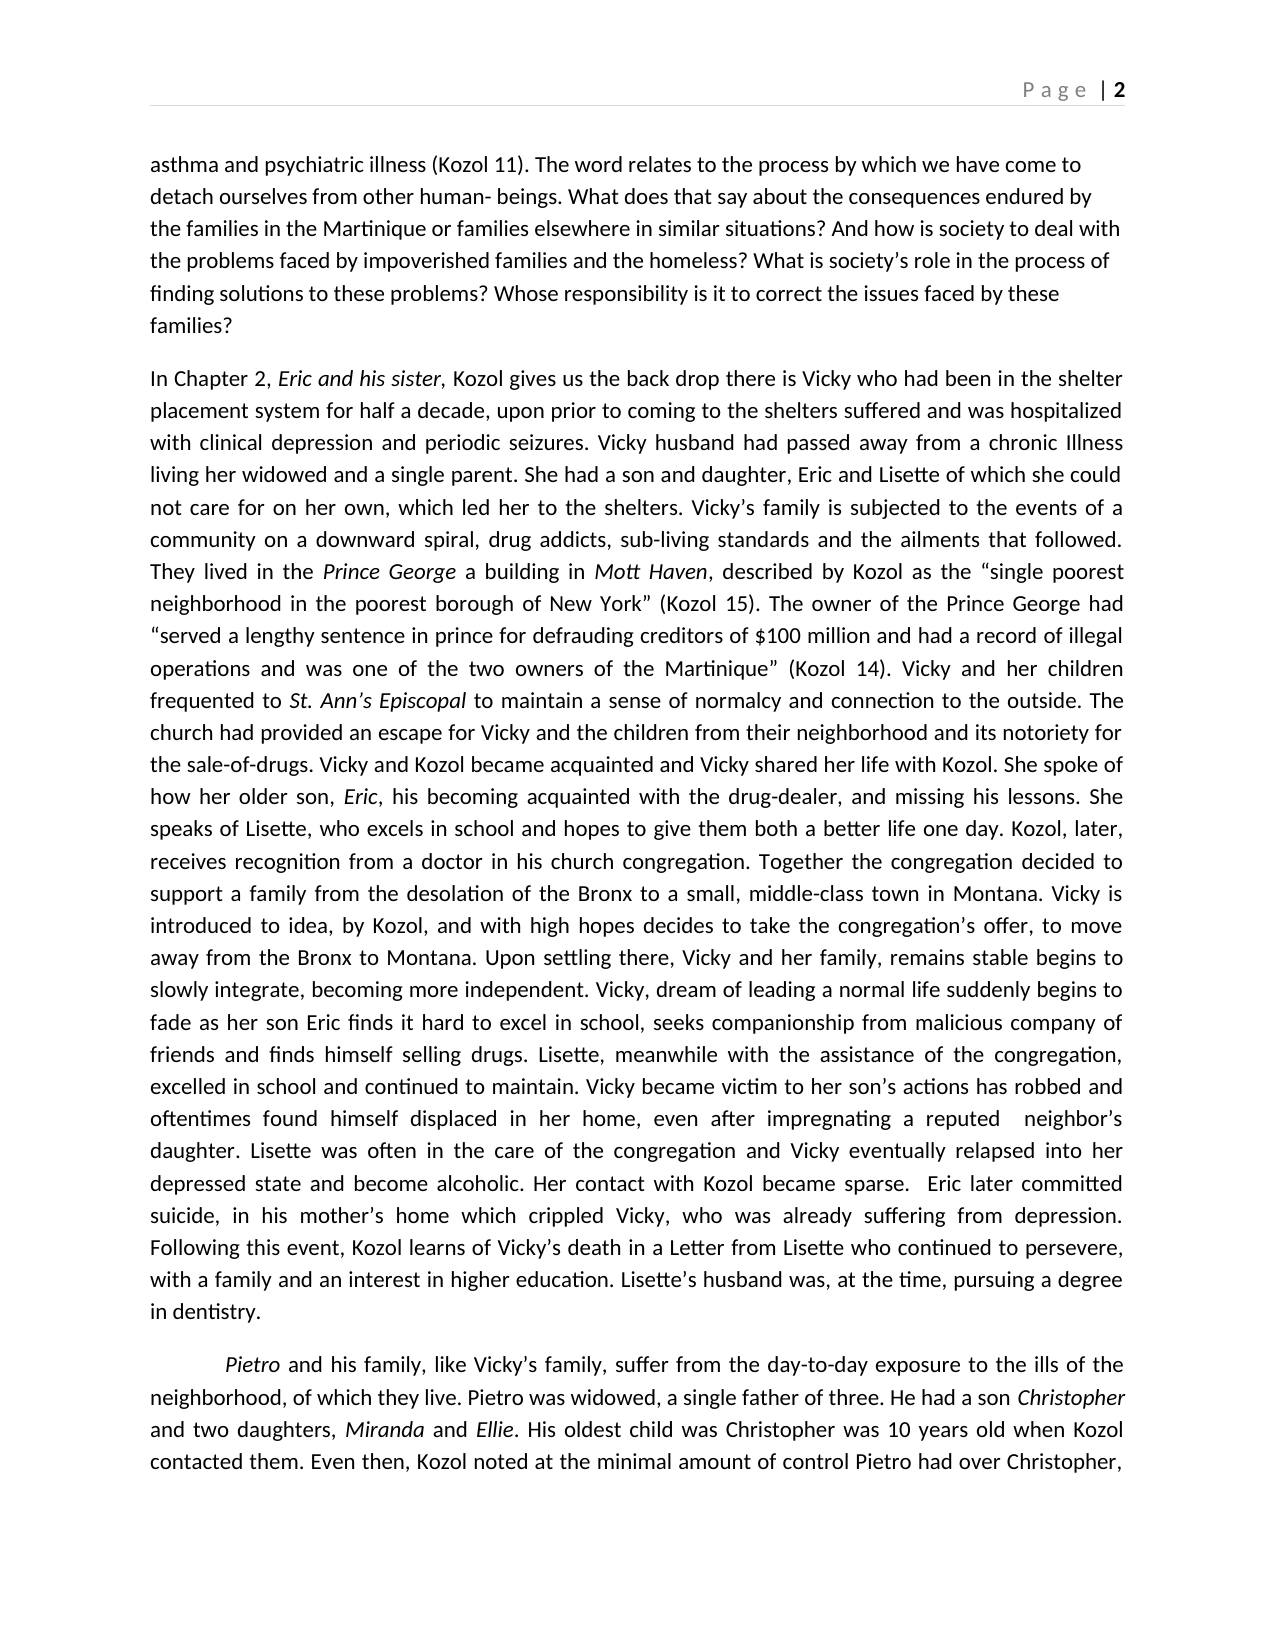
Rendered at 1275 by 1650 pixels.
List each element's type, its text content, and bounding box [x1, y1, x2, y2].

text In Chapter 2, Eric and his sister, Kozol gives us the back drop there is Vicky who had been in the shelter placement system for half a decade, upon prior to coming to the shelters suffered and was hospitalized with clinical depression and periodic seizures. Vicky husband had passed away from a chronic Illness living her widowed and a single parent. She had a son and daughter, Eric and Lisette of which she could not care for on her own, which led her to the shelters. Vicky’s family is subjected to the events of a community on a downward spiral, drug addicts, sub-living standards and the ailments that followed. They lived in the Prince George a building in Mott Haven, described by Kozol as the “single poorest neighborhood in the poorest borough of New York” (Kozol 15). The owner of the Prince George had “served a lengthy sentence in prince for defrauding creditors of $100 million and had a record of illegal operations and was one of the two owners of the Martinique” (Kozol 14). Vicky and her children frequented to St. Ann’s Episcopal to maintain a sense of normalcy and connection to the outside. The church had provided an escape for Vicky and the children from their neighborhood and its notoriety for the sale-of-drugs. Vicky and Kozol became acquainted and Vicky shared her life with Kozol. She spoke of how her older son, Eric, his becoming acquainted with the drug-dealer, and missing his lessons. She speaks of Lisette, who excels in school and hopes to give them both a better life one day. Kozol, later, receives recognition from a doctor in his church congregation. Together the congregation decided to support a family from the desolation of the Bronx to a small, middle-class town in Montana. Vicky is introduced to idea, by Kozol, and with high hopes decides to take the congregation’s offer, to move away from the Bronx to Montana. Upon settling there, Vicky and her family, remains stable begins to slowly integrate, becoming more independent. Vicky, dream of leading a normal life suddenly begins to fade as her son Eric finds it hard to excel in school, seeks companionship from malicious company of friends and finds himself selling drugs. Lisette, meanwhile with the assistance of the congregation, excelled in school and continued to maintain. Vicky became victim to her son’s actions has robbed and oftentimes found himself displaced in her home, even after impregnating a reputed neighbor’s daughter. Lisette was often in the care of the congregation and Vicky eventually relapsed into her depressed state and become alcoholic. Her contact with Kozol became sparse. Eric later committed suicide, in his mother’s home which crippled Vicky, who was already suffering from depression. Following this event, Kozol learns of Vicky’s death in a Letter from Lisette who continued to persevere, with a family and an interest in higher education. Lisette’s husband was, at the time, pursuing a degree in dentistry. [150, 364, 1125, 1325]
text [150, 1350, 1125, 1475]
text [150, 150, 1125, 339]
